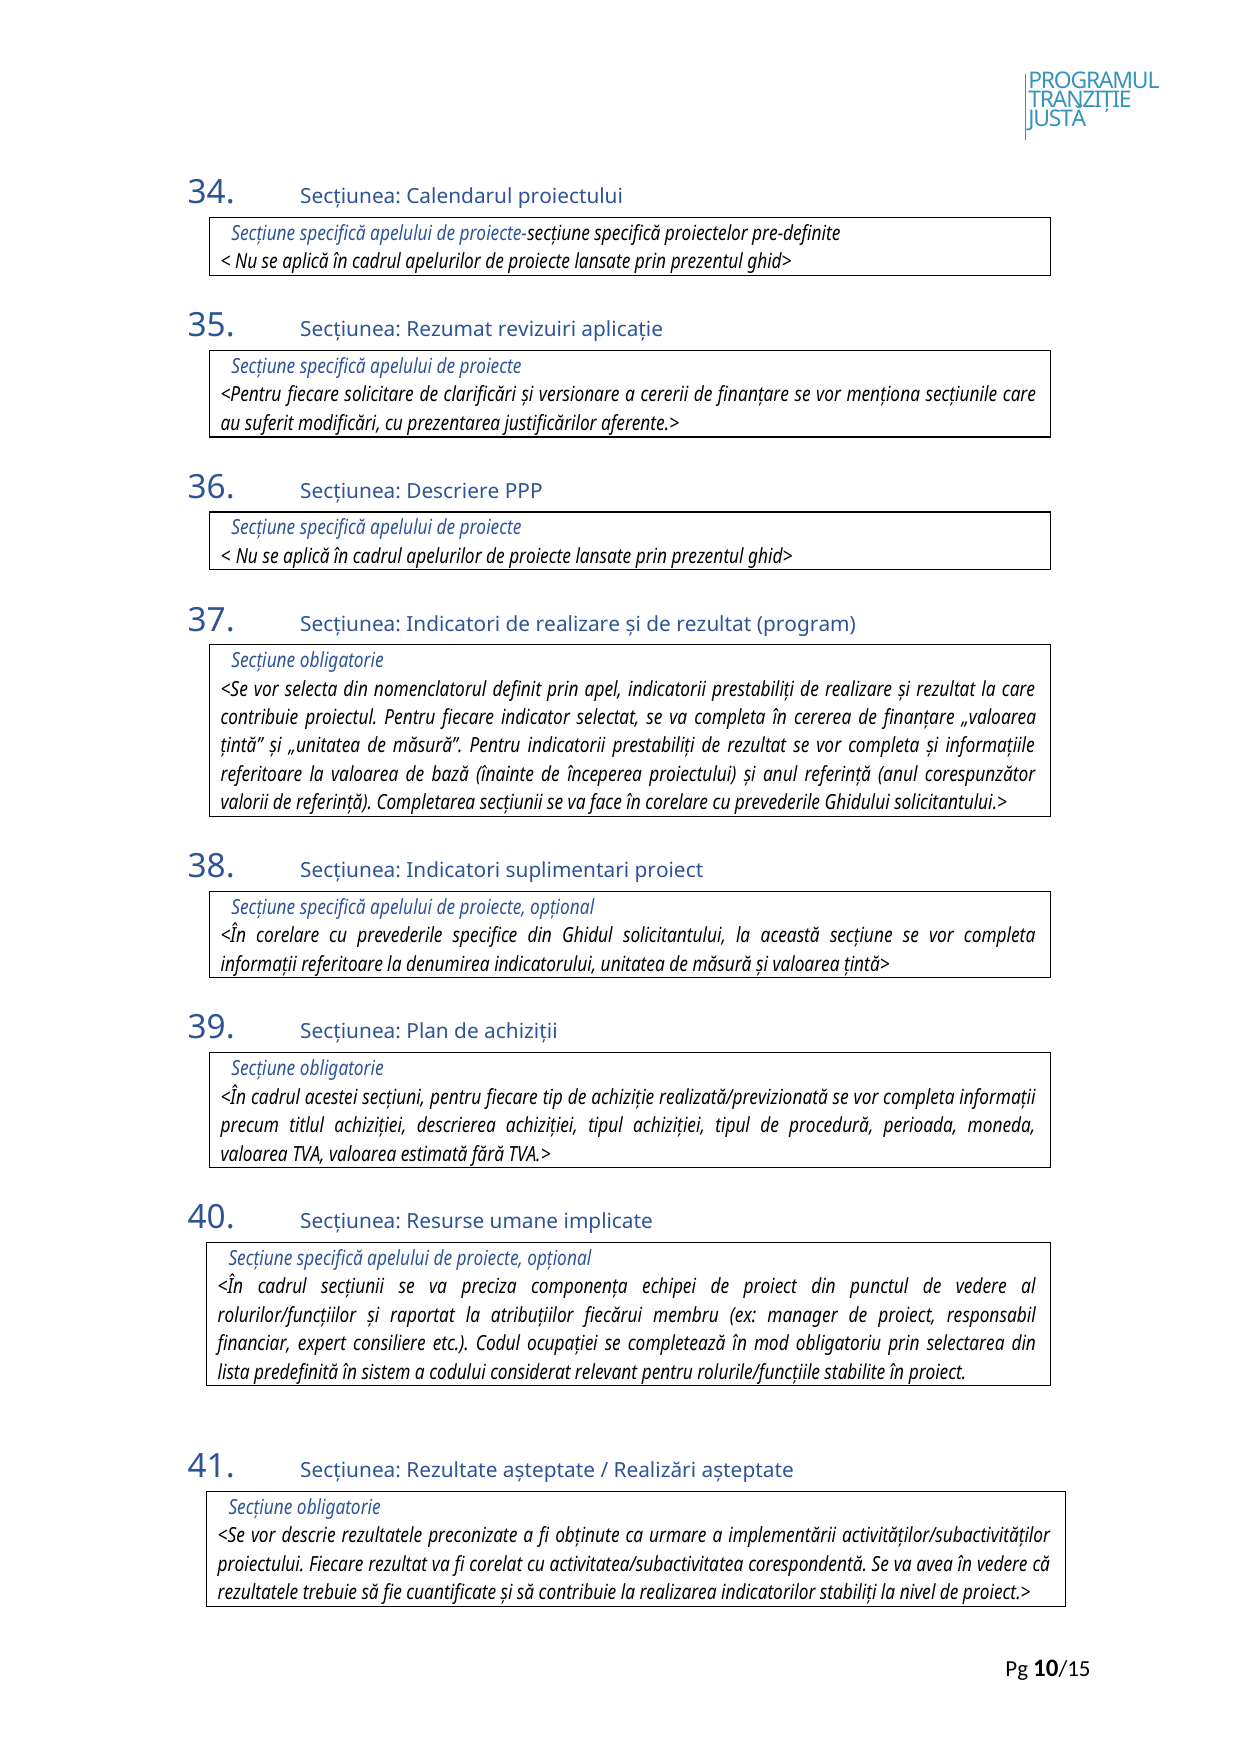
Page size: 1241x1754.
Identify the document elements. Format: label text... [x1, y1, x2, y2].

table_header Secțiune specifică apelului de proiecte <Pentru fiecare solicitare de clarificări și versionare a cererii de finanțare se vor menționa secțiunile care au suferit modificări, cu prezentarea justificărilor aferente.> [210, 351, 1050, 436]
subtitle Secțiunea: Rezultate așteptate / Realizări așteptate [187, 1442, 1090, 1487]
table_header Secțiune specifică apelului de proiecte, opțional <În corelare cu prevederile specifice din Ghidul solicitantului, la această secțiune se vor completa informații referitoare la denumirea indicatorului, unitatea de măsură și valoarea țintă> [210, 892, 1050, 977]
table_header Secțiune obligatorie <În cadrul acestei secțiuni, pentru fiecare tip de achiziție realizată/previzionată se vor completa informații precum titlul achiziției, descrierea achiziției, tipul achiziției, tipul de procedură, perioada, moneda, valoarea TVA, valoarea estimată fără TVA.> [210, 1053, 1050, 1167]
table_header Secțiune specifică apelului de proiecte, opțional <În cadrul secțiunii se va preciza componența echipei de proiect din punctul de vedere al rolurilor/funcțiilor și raportat la atribuțiilor fiecărui membru (ex: manager de proiect, responsabil financiar, expert consiliere etc.). Codul ocupației se completează în mod obligatoriu prin selectarea din lista predefinită în sistem a codului considerat relevant pentru rolurile/funcțiile stabilite în proiect. [207, 1243, 1050, 1385]
subtitle Secțiunea: Descriere PPP [187, 462, 1090, 508]
subtitle Secțiunea: Calendarul proiectului [187, 168, 1090, 213]
table_header Secțiune obligatorie <Se vor selecta din nomenclatorul definit prin apel, indicatorii prestabiliți de realizare și rezultat la care contribuie proiectul. Pentru fiecare indicator selectat, se va completa în cererea de finanțare „valoarea țintă” și „unitatea de măsură”. Pentru indicatorii prestabiliți de rezultat se vor completa și informațiile referitoare la valoarea de bază (înainte de începerea proiectului) și anul referință (anul corespunzător valorii de referință). Completarea secțiunii se va face în corelare cu prevederile Ghidului solicitantului.> [210, 645, 1050, 816]
table_header Secțiune obligatorie <Se vor descrie rezultatele preconizate a fi obținute ca urmare a implementării activităților/subactivităților proiectului. Fiecare rezultat va fi corelat cu activitatea/subactivitatea corespondentă. Se va avea în vedere că rezultatele trebuie să fie cuantificate și să contribuie la realizarea indicatorilor stabiliți la nivel de proiect.> [207, 1492, 1065, 1606]
subtitle Secțiunea: Indicatori de realizare și de rezultat (program) [187, 595, 1090, 641]
subtitle Secțiunea: Rezumat revizuiri aplicație [187, 301, 1090, 346]
subtitle Secțiunea: Resurse umane implicate [187, 1193, 1090, 1238]
subtitle Secțiunea: Indicatori suplimentari proiect [187, 842, 1090, 887]
table_header Secțiune specifică apelului de proiecte-secțiune specifică proiectelor pre-definite < Nu se aplică în cadrul apelurilor de proiecte lansate prin prezentul ghid> [210, 218, 1050, 275]
subtitle Secțiunea: Plan de achiziții [187, 1003, 1090, 1049]
table_header Secțiune specifică apelului de proiecte < Nu se aplică în cadrul apelurilor de proiecte lansate prin prezentul ghid> [210, 513, 1050, 569]
